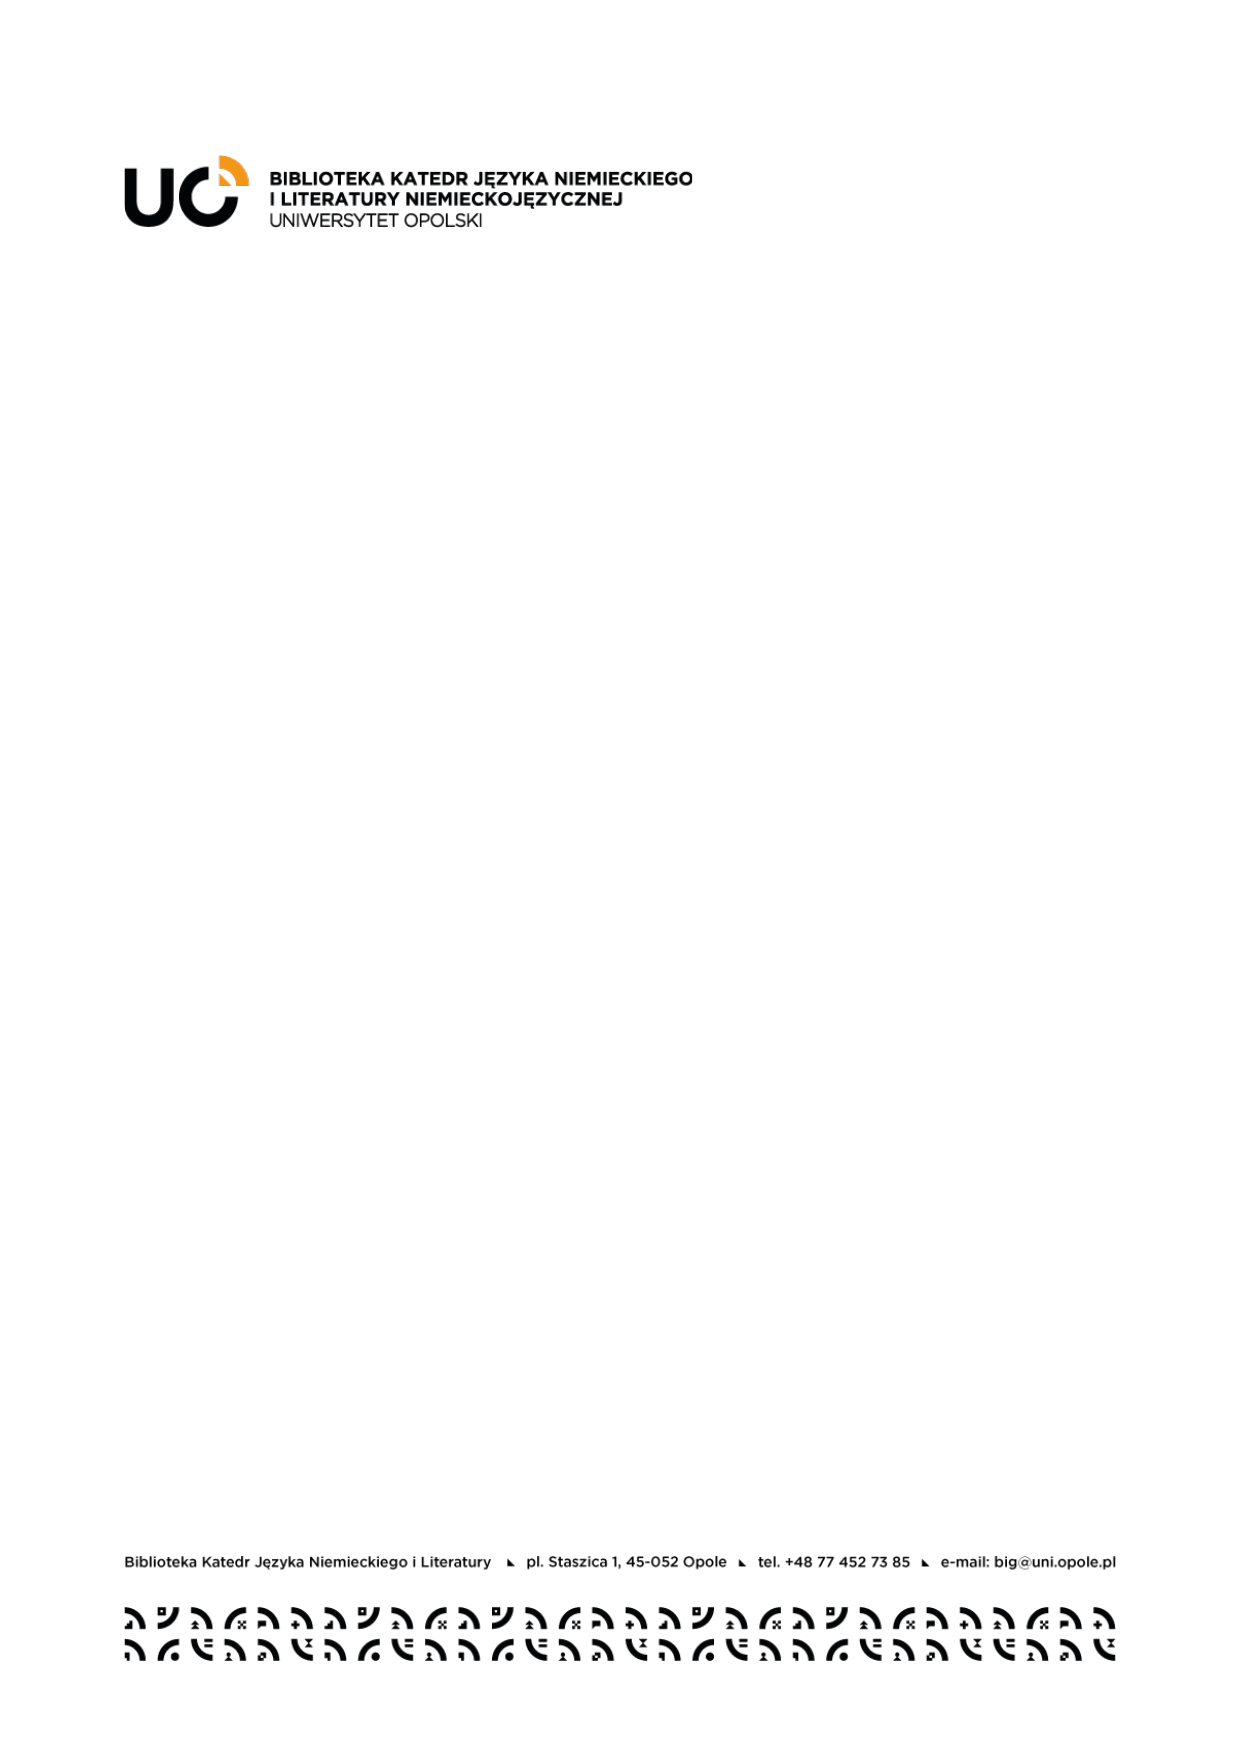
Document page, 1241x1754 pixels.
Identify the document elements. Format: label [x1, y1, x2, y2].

picture [124, 155, 693, 228]
picture [124, 1554, 1117, 1661]
